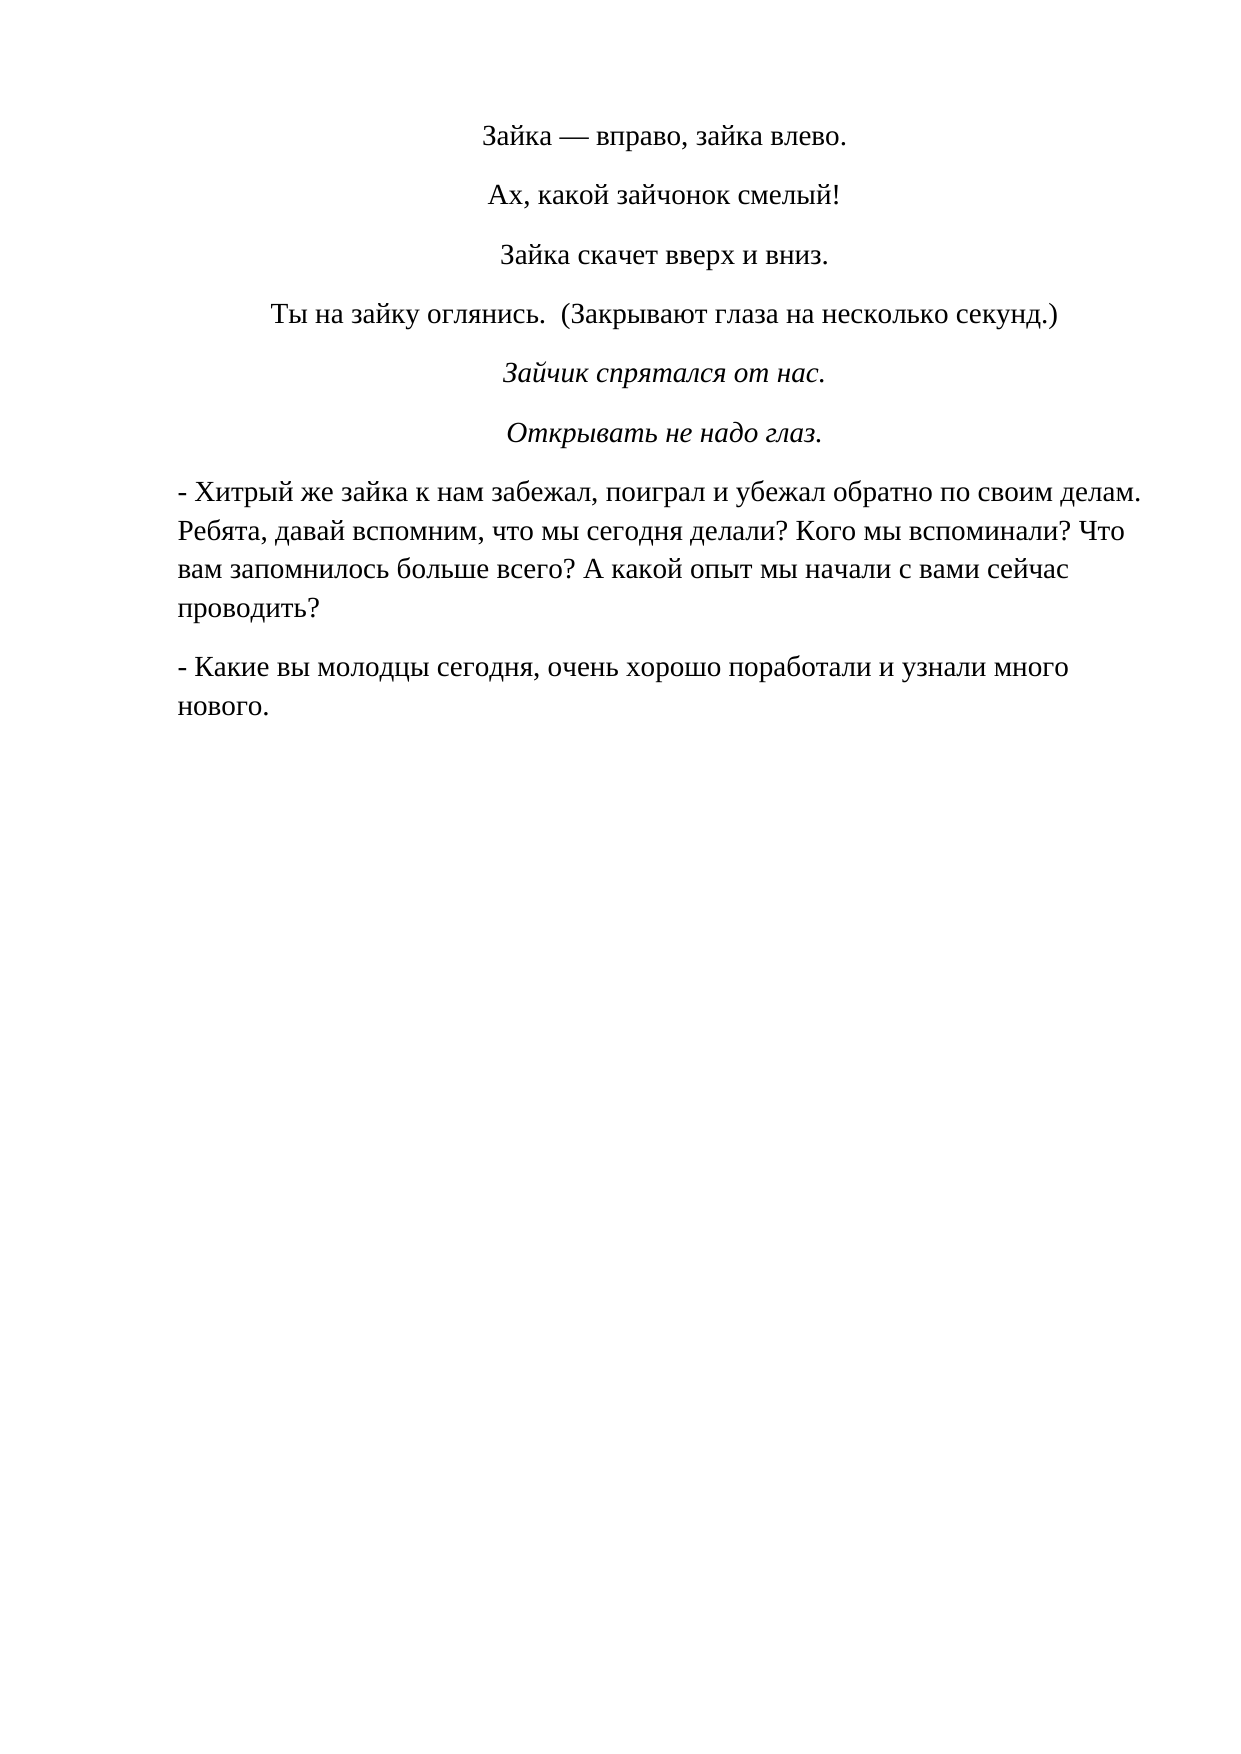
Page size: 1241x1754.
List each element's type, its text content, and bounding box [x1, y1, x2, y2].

text Открывать не надо глаз. [177, 415, 1152, 448]
text Зайка — вправо, зайка влево. [177, 118, 1152, 152]
text Зайка скачет вверх и вниз. [177, 237, 1152, 270]
text Ах, какой зайчонок смелый! [177, 177, 1152, 211]
text Ты на зайку оглянись. (Закрывают глаза на несколько секунд.) [177, 296, 1152, 330]
text - Хитрый же зайка к нам забежал, поиграл и убежал обратно по своим делам. Ребята, давай вспомним, что мы сегодня делали? Кого мы вспоминали? Что вам запомнилось больше всего? А какой опыт мы начали с вами сейчас проводить? [177, 474, 1152, 623]
text Зайчик спрятался от нас. [177, 356, 1152, 389]
text - Какие вы молодцы сегодня, очень хорошо поработали и узнали много нового. [177, 649, 1152, 721]
